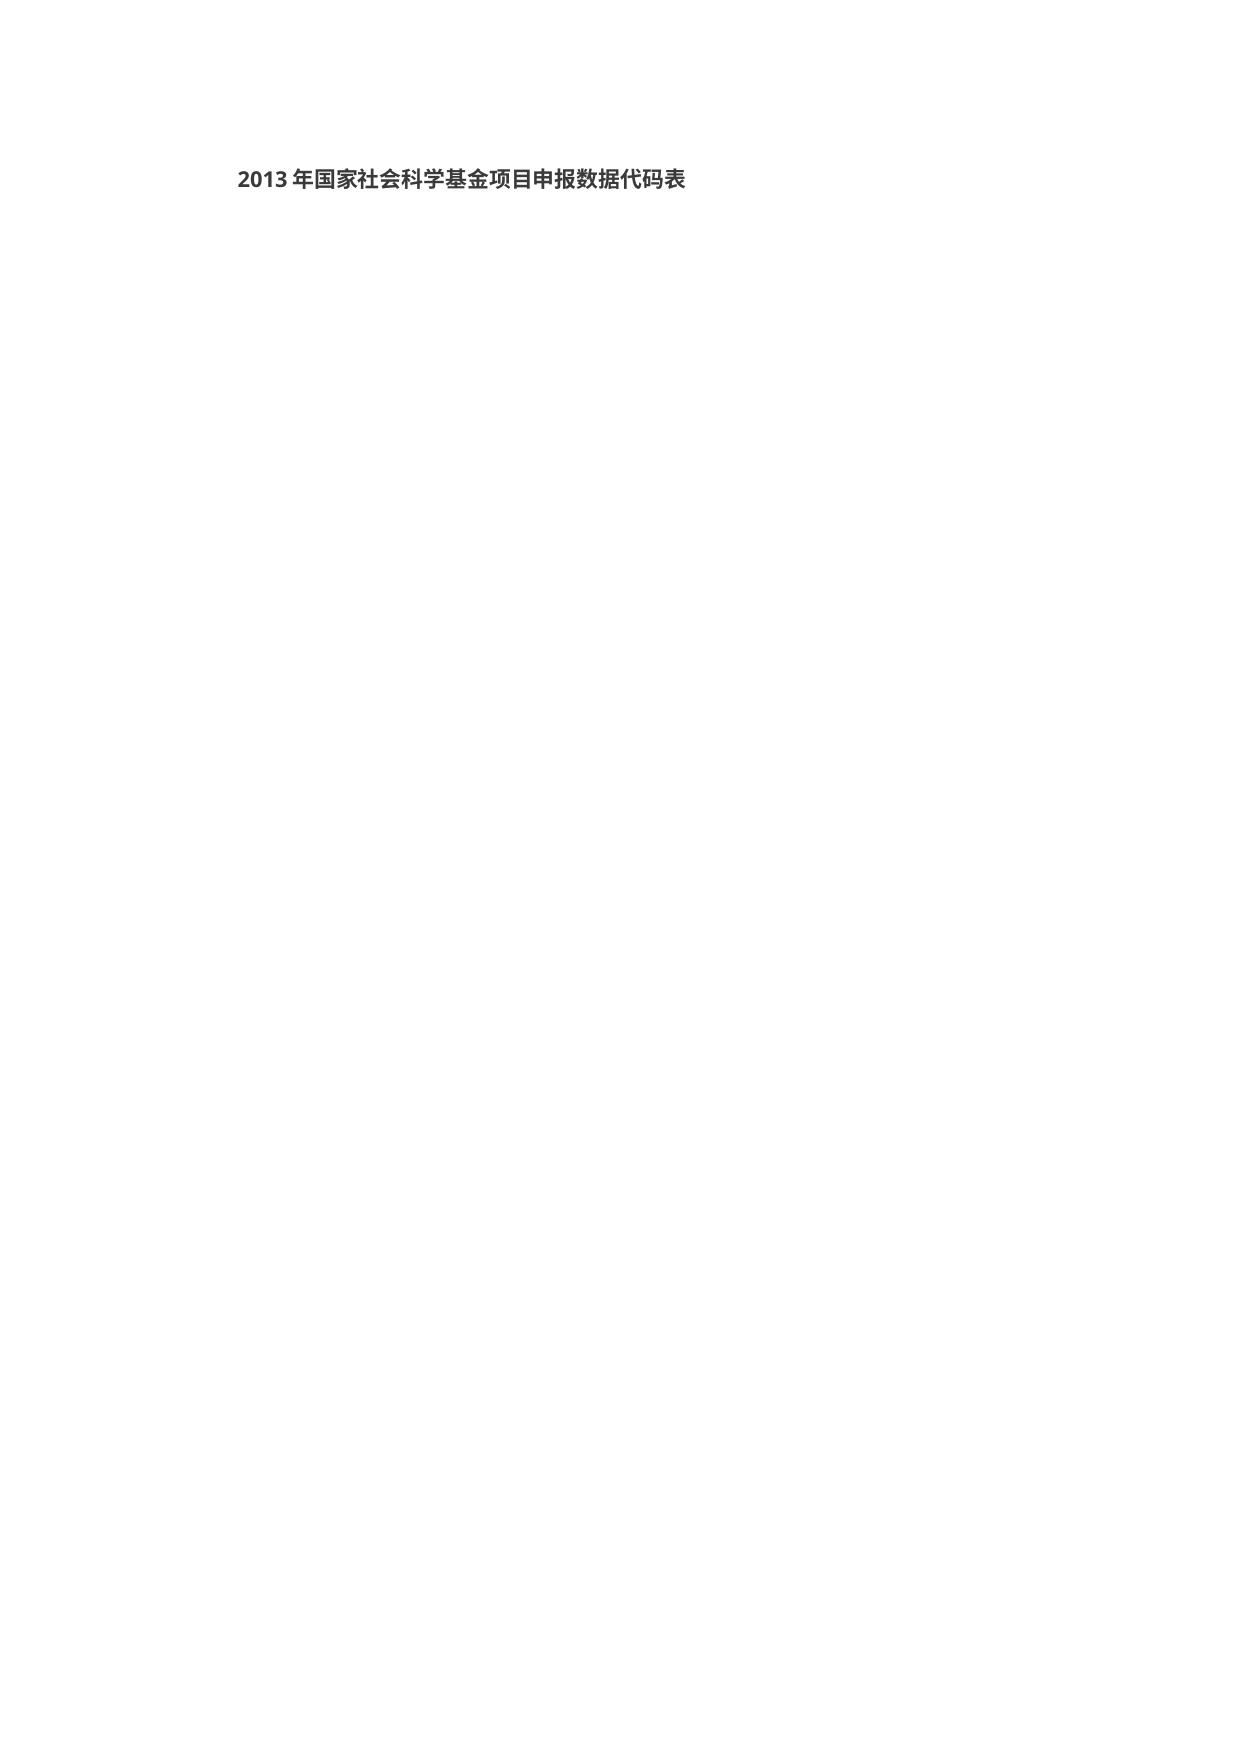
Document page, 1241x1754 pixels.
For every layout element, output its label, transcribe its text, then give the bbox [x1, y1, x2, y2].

text 2013年国家社会科学基金项目申报数据代码表 [187, 162, 1053, 194]
